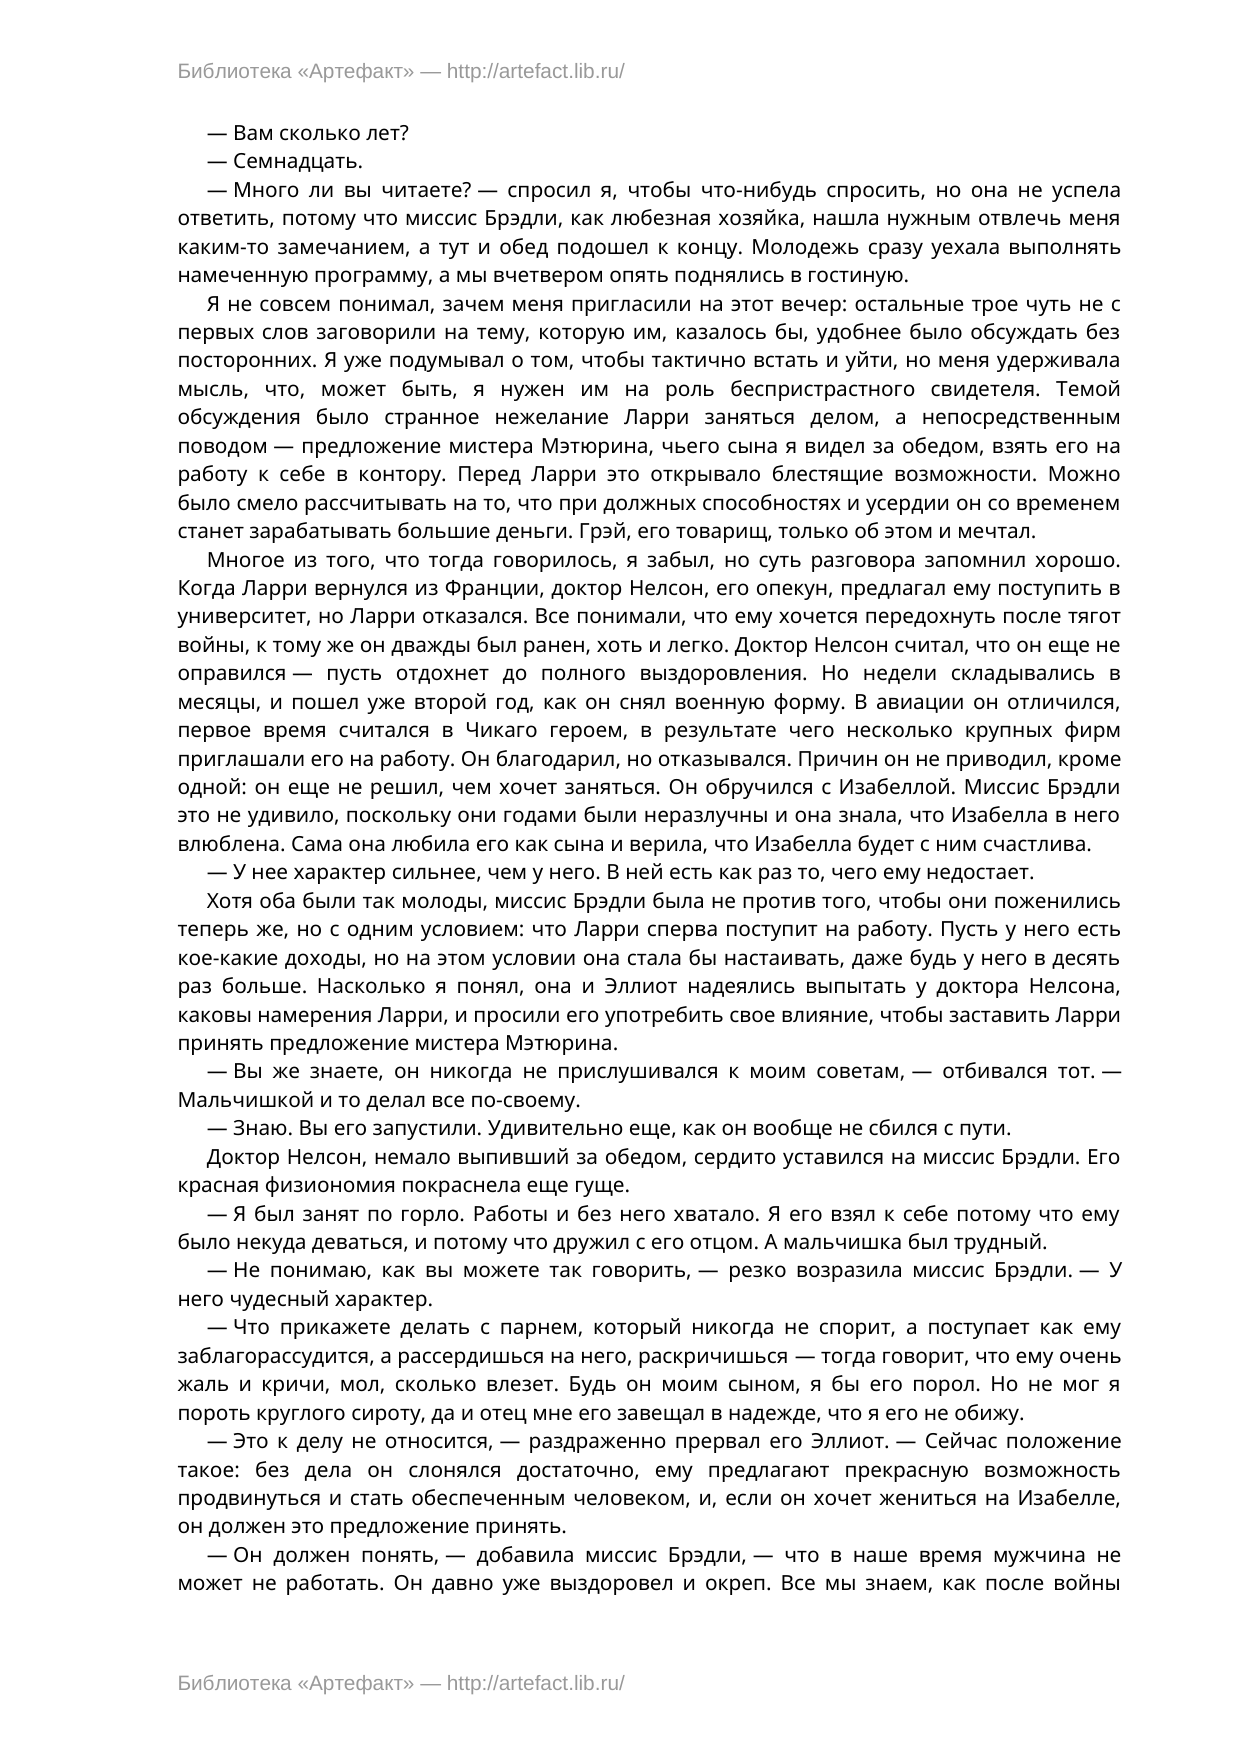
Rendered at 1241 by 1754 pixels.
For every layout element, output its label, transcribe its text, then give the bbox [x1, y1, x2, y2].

text Я не совсем понимал, зачем меня пригласили на этот вечер: остальные трое чуть не с первых слов заговорили на тему, которую им, казалось бы, удобнее было обсуждать без посторонних. Я уже подумывал о том, чтобы тактично встать и уйти, но меня удерживала мысль, что, может быть, я нужен им на роль беспристрастного свидетеля. Темой обсуждения было странное нежелание Ларри заняться делом, а непосредственным поводом — предложение мистера Мэтюрина, чьего сына я видел за обедом, взять его на работу к себе в контору. Перед Ларри это открывало блестящие возможности. Можно было смело рассчитывать на то, что при должных способностях и усердии он со временем станет зарабатывать большие деньги. Грэй, его товарищ, только об этом и мечтал. [177, 289, 1122, 545]
text Многое из того, что тогда говорилось, я забыл, но суть разговора запомнил хорошо. Когда Ларри вернулся из Франции, доктор Нелсон, его опекун, предлагал ему поступить в университет, но Ларри отказался. Все понимали, что ему хочется передохнуть после тягот войны, к тому же он дважды был ранен, хоть и легко. Доктор Нелсон считал, что он еще не оправился — пусть отдохнет до полного выздоровления. Но недели складывались в месяцы, и пошел уже второй год, как он снял военную форму. В авиации он отличился, первое время считался в Чикаго героем, в результате чего несколько крупных фирм приглашали его на работу. Он благодарил, но отказывался. Причин он не приводил, кроме одной: он еще не решил, чем хочет заняться. Он обручился с Изабеллой. Миссис Брэдли это не удивило, поскольку они годами были неразлучны и она знала, что Изабелла в него влюблена. Сама она любила его как сына и верила, что Изабелла будет с ним счастлива. [177, 545, 1122, 857]
text — Много ли вы читаете? — спросил я, чтобы что-нибудь спросить, но она не успела ответить, потому что миссис Брэдли, как любезная хозяйка, нашла нужным отвлечь меня каким-то замечанием, а тут и обед подошел к концу. Молодежь сразу уехала выполнять намеченную программу, а мы вчетвером опять поднялись в гостиную. [177, 175, 1122, 289]
text — Это к делу не относится, — раздраженно прервал его Эллиот. — Сейчас положение такое: без дела он слонялся достаточно, ему предлагают прекрасную возможность продвинуться и стать обеспеченным человеком, и, если он хочет жениться на Изабелле, он должен это предложение принять. [177, 1426, 1122, 1540]
text — Вы же знаете, он никогда не прислушивался к моим советам, — отбивался тот. — Мальчишкой и то делал все по-своему. [177, 1057, 1122, 1113]
text — Что прикажете делать с парнем, который никогда не спорит, а поступает как ему заблагорассудится, а рассердишься на него, раскричишься — тогда говорит, что ему очень жаль и кричи, мол, сколько влезет. Будь он моим сыном, я бы его порол. Но не мог я пороть круглого сироту, да и отец мне его завещал в надежде, что я его не обижу. [177, 1312, 1122, 1426]
text — Не понимаю, как вы можете так говорить, — резко возразила миссис Брэдли. — У него чудесный характер. [177, 1256, 1122, 1312]
text — Я был занят по горло. Работы и без него хватало. Я его взял к себе потому что ему было некуда деваться, и потому что дружил с его отцом. А мальчишка был трудный. [177, 1199, 1122, 1256]
text Хотя оба были так молоды, миссис Брэдли была не против того, чтобы они поженились теперь же, но с одним условием: что Ларри сперва поступит на работу. Пусть у него есть кое-какие доходы, но на этом условии она стала бы настаивать, даже будь у него в десять раз больше. Насколько я понял, она и Эллиот надеялись выпытать у доктора Нелсона, каковы намерения Ларри, и просили его употребить свое влияние, чтобы заставить Ларри принять предложение мистера Мэтюрина. [177, 886, 1122, 1057]
text Доктор Нелсон, немало выпивший за обедом, сердито уставился на миссис Брэдли. Его красная физиономия покраснела еще гуще. [177, 1142, 1122, 1199]
text — Вам сколько лет? [177, 118, 1122, 147]
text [177, 1540, 1122, 1597]
text — Знаю. Вы его запустили. Удивительно еще, как он вообще не сбился с пути. [177, 1113, 1122, 1142]
text — Семнадцать. [177, 147, 1122, 175]
text — У нее характер сильнее, чем у него. В ней есть как раз то, чего ему недостает. [177, 857, 1122, 886]
